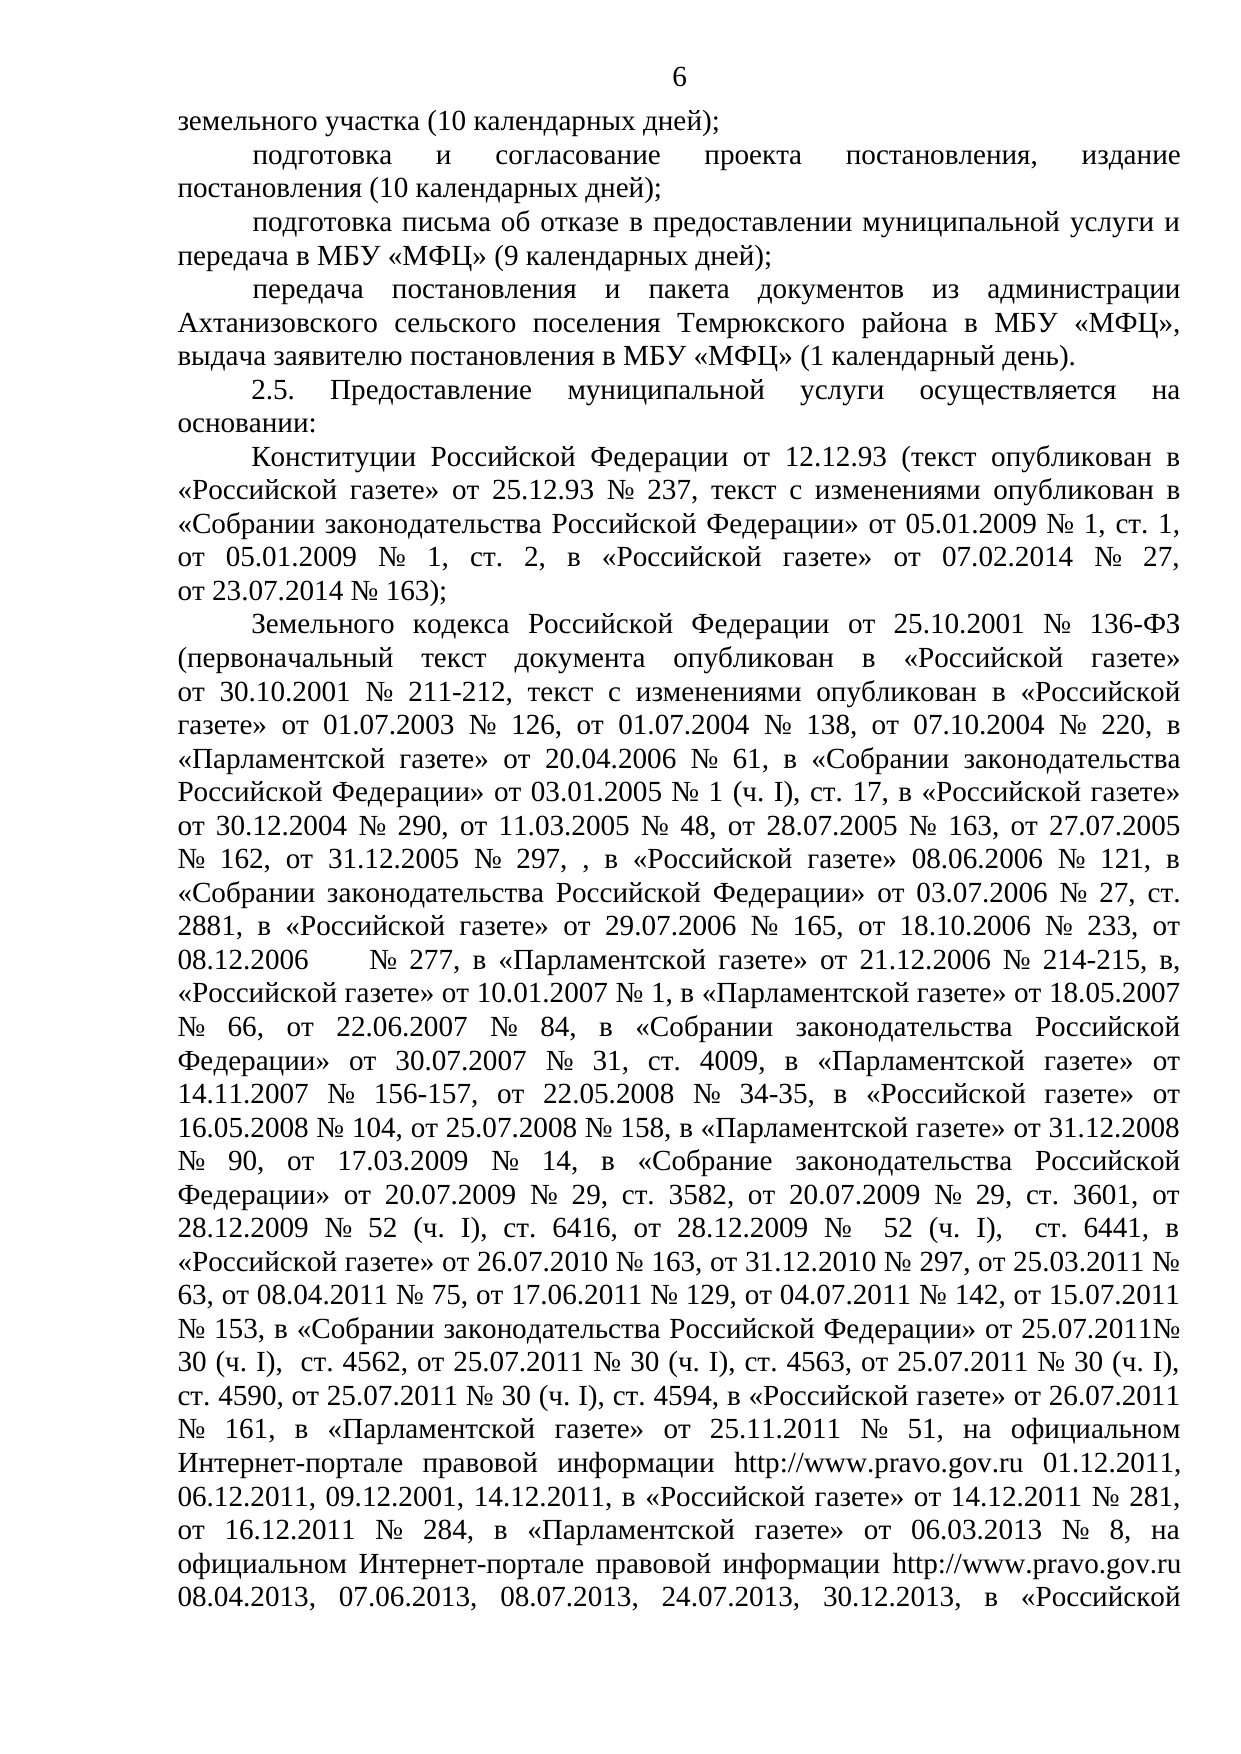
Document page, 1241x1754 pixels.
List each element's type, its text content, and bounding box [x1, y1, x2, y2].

text подготовка и согласование проекта постановления, издание постановления (10 календарных дней); [177, 137, 1181, 204]
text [177, 103, 1181, 137]
text Конституции Российской Федерации от 12.12.93 (текст опубликован в «Российской газете» от 25.12.93 № 237, текст с изменениями опубликован в «Собрании законодательства Российской Федерации» от 05.01.2009 № 1, ст. 1, от 05.01.2009 № 1, ст. 2, в «Российской газете» от 07.02.2014 № 27, от 23.07.2014 № 163); [177, 439, 1181, 607]
text подготовка письма об отказе в предоставлении муниципальной услуги и передача в МБУ «МФЦ» (9 календарных дней); [177, 204, 1181, 271]
text 2.5. Предоставление муниципальной услуги осуществляется на основании: [177, 372, 1181, 439]
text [177, 607, 1181, 1613]
text передача постановления и пакета документов из администрации Ахтанизовского сельского поселения Темрюкского района в МБУ «МФЦ», выдача заявителю постановления в МБУ «МФЦ» (1 календарный день). [177, 271, 1181, 372]
